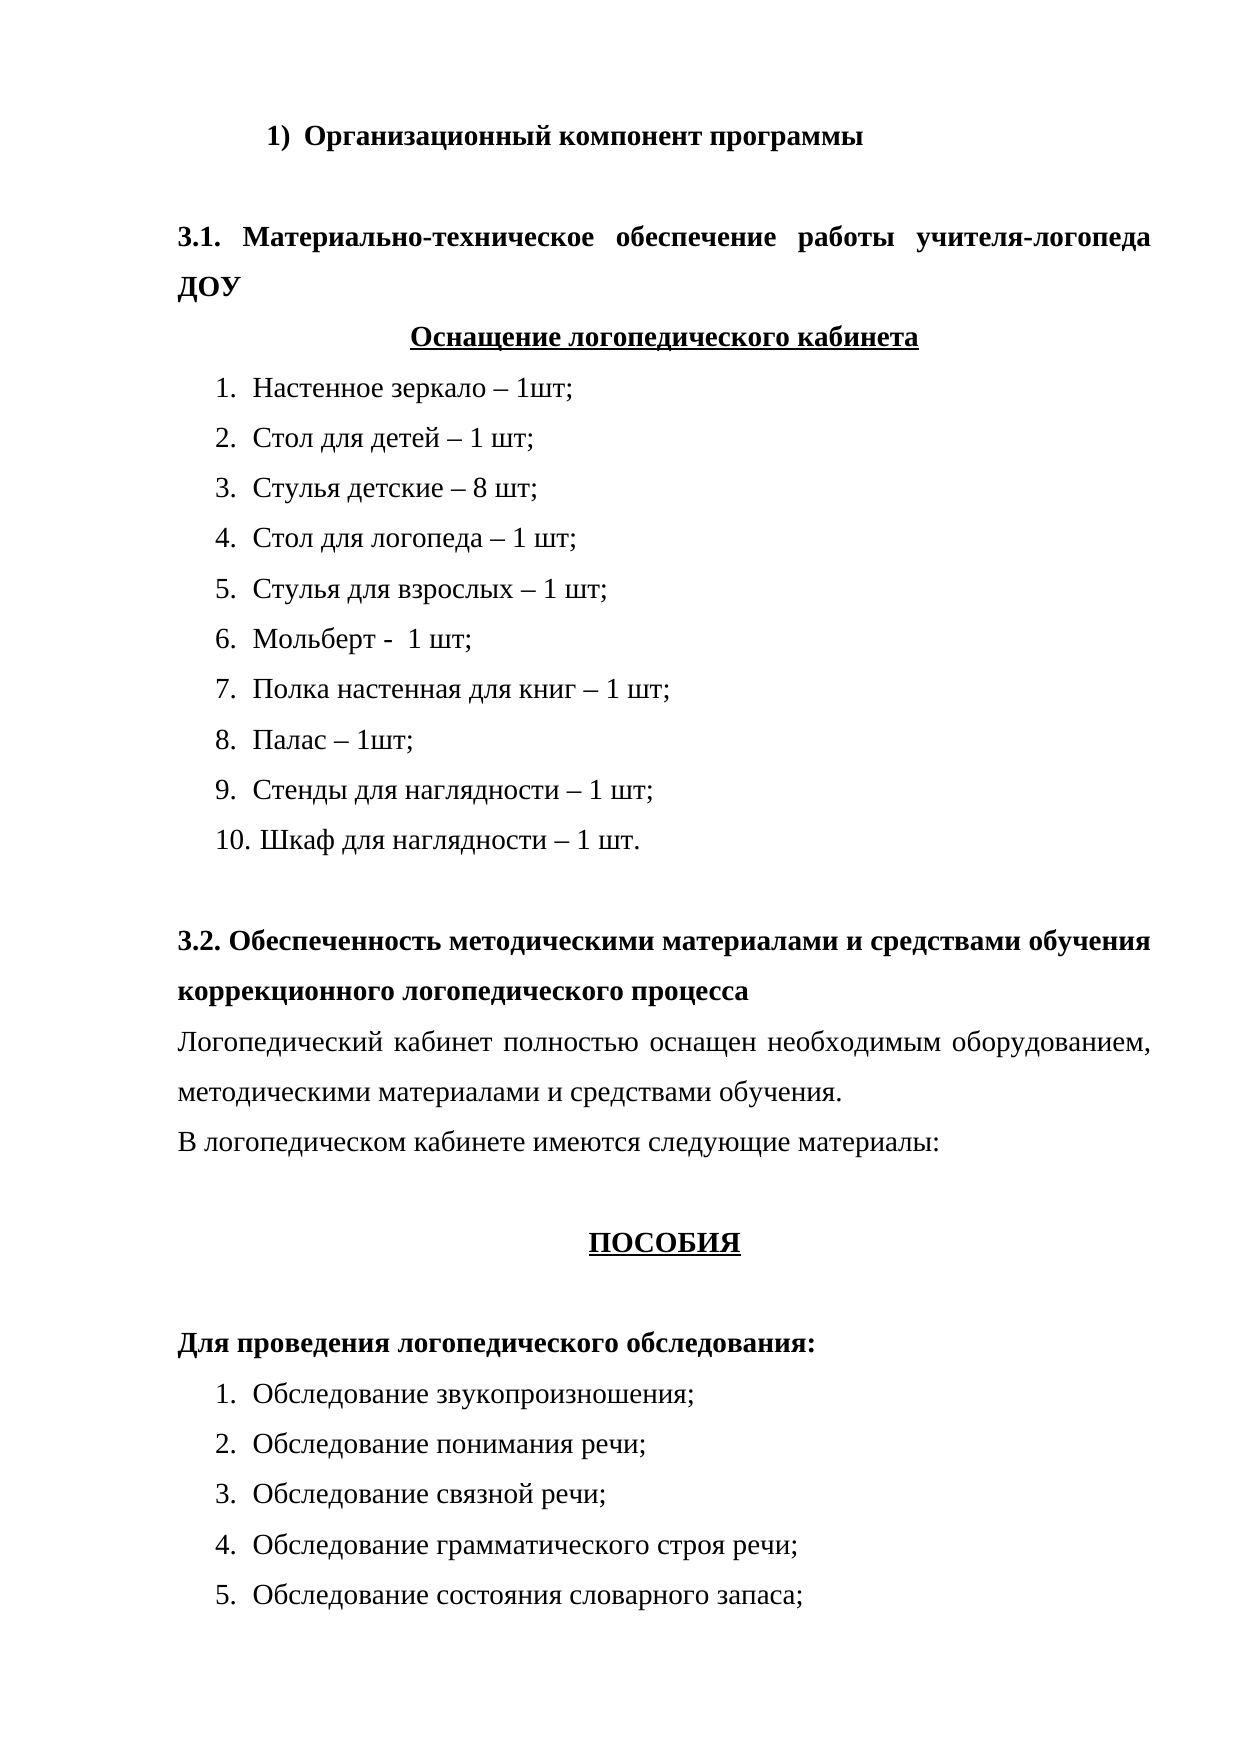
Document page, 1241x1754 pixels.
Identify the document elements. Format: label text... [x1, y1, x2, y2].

list Обследование состояния словарного запаса; [215, 1577, 1152, 1611]
list Обследование звукопроизношения; [215, 1376, 1152, 1409]
list Стол для логопеда – 1 шт; [215, 521, 1152, 554]
list Стулья детские – 8 шт; [215, 470, 1152, 504]
list Шкаф для наглядности – 1 шт. [215, 822, 1152, 856]
list Логопедический кабинет полностью оснащен необходимым оборудованием, методическими материалами и средствами обучения. [177, 1024, 1152, 1108]
list Настенное зеркало – 1шт; [215, 370, 1152, 403]
list ПОСОБИЯ [177, 1225, 1152, 1258]
list Стенды для наглядности – 1 шт; [215, 772, 1152, 806]
list Стулья для взрослых – 1 шт; [215, 571, 1152, 604]
list Мольберт - 1 шт; [215, 621, 1152, 655]
list Оснащение логопедического кабинета [177, 319, 1152, 353]
list 3.2. Обеспеченность методическими материалами и средствами обучения коррекционного логопедического процесса [177, 923, 1152, 1007]
list Обследование связной речи; [215, 1477, 1152, 1510]
list Полка настенная для книг – 1 шт; [215, 672, 1152, 705]
list Обследование понимания речи; [215, 1426, 1152, 1460]
list В логопедическом кабинете имеются следующие материалы: [177, 1124, 1152, 1158]
list Стол для детей – 1 шт; [215, 420, 1152, 453]
list Обследование грамматического строя речи; [215, 1527, 1152, 1560]
list Палас – 1шт; [215, 722, 1152, 755]
list 3.1. Материально-техническое обеспечение работы учителя-логопеда ДОУ [177, 219, 1152, 303]
list Для проведения логопедического обследования: [177, 1326, 1152, 1359]
list Организационный компонент программы [266, 118, 1152, 152]
